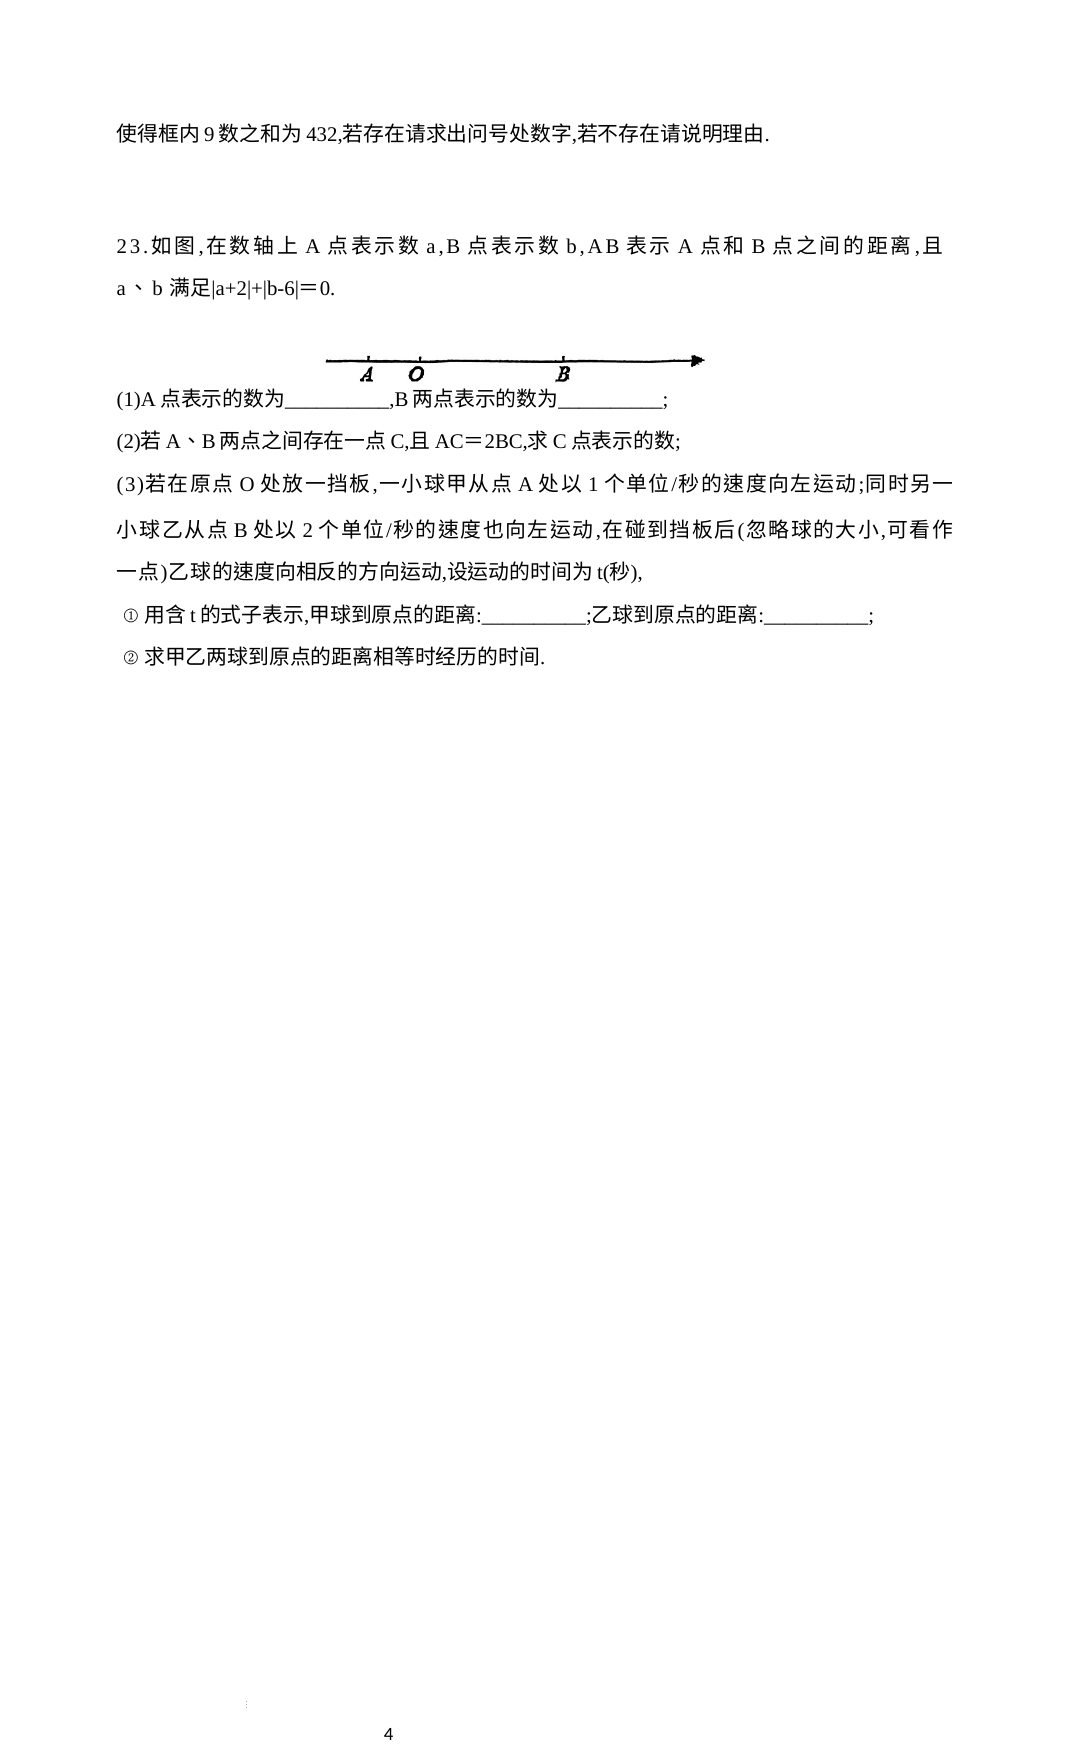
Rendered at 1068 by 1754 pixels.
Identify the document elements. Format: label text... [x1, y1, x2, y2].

text (2)若A、B两点之间存在一点C,且AC＝2BC,求C点表示的数; [113, 427, 954, 455]
text ① 用含t的式子表示,甲球到原点的距离:__________;乙球到原点的距离:__________; [113, 600, 954, 628]
picture [321, 351, 708, 386]
text (1)A点表示的数为__________,B两点表示的数为__________; [113, 384, 954, 412]
text 23.如图,在数轴上A点表示数a,B点表示数b,AB表示A点和B点之间的距离,且a、b满足|a+2|+|b-6|＝0. [116, 231, 944, 302]
text 使得框内9数之和为432,若存在请求出问号处数字,若不存在请说明理由. [113, 117, 954, 147]
text (3)若在原点O处放一挡板,一小球甲从点A处以1个单位/秒的速度向左运动;同时另一小球乙从点B处以2个单位/秒的速度也向左运动,在碰到挡板后(忽略球的大小,可看作一点)乙球的速度向相反的方向运动,设运动的时间为t(秒), [116, 469, 954, 586]
text ② 求甲乙两球到原点的距离相等时经历的时间. [113, 642, 954, 671]
